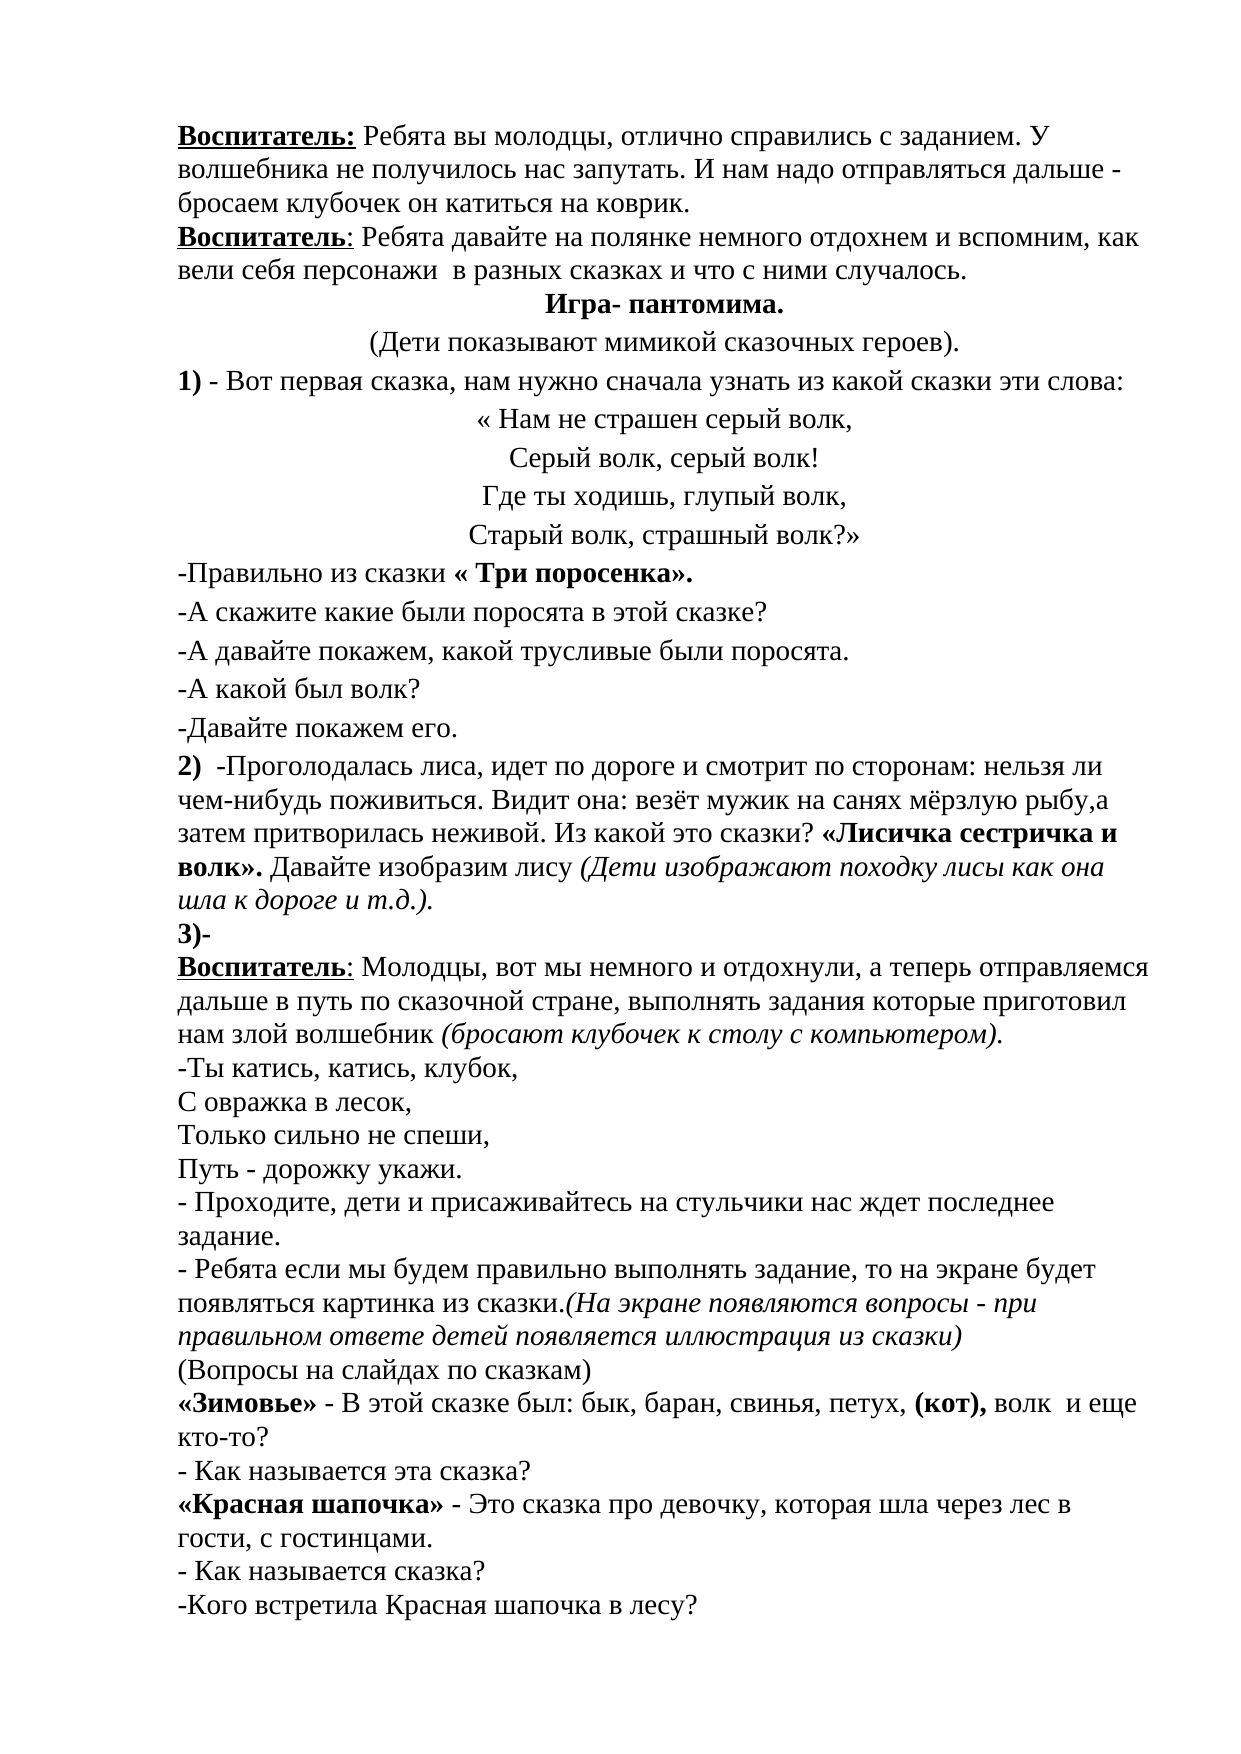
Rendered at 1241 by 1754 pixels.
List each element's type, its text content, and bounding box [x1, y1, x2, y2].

text - Ребята если мы будем правильно выполнять задание, то на экране будет появляться картинка из сказки.(На экране появляются вопросы - при правильном ответе детей появляется иллюстрация из сказки) [177, 1251, 1152, 1352]
text -А какой был волк? [177, 671, 1152, 705]
text - Как называется сказка? [177, 1553, 1152, 1587]
text -Ты катись, катись, клубок, [177, 1050, 1152, 1084]
text « Нам не страшен серый волк, [177, 401, 1152, 435]
text «Красная шапочка» - Это сказка про девочку, которая шла через лес в гости, с гостинцами. [177, 1486, 1152, 1553]
text 1) - Вот первая сказка, нам нужно сначала узнать из какой сказки эти слова: [177, 363, 1152, 396]
text С овражка в лесок, [177, 1084, 1152, 1117]
text Воспитатель: Ребята давайте на полянке немного отдохнем и вспомним, как вели себя персонажи в разных сказках и что с ними случалось. [177, 219, 1152, 286]
text - Проходите, дети и присаживайтесь на стульчики нас ждет последнее задание. [177, 1184, 1152, 1251]
text (Дети показывают мимикой сказочных героев). [177, 324, 1152, 358]
text -Давайте покажем его. [177, 710, 1152, 743]
text 2) -Проголодалась лиса, идет по дороге и смотрит по сторонам: нельзя ли чем-нибудь поживиться. Видит она: везёт мужик на санях мёрзлую рыбу,а затем притворилась неживой. Из какой это сказки? «Лисичка сестричка и волк». Давайте изобразим лису (Дети изображают походку лисы как она шла к дороге и т.д.). [177, 748, 1152, 916]
text Воспитатель: Ребята вы молодцы, отлично справились с заданием. У волшебника не получилось нас запутать. И нам надо отправляться дальше - бросаем клубочек он катиться на коврик. [177, 118, 1152, 219]
text (Вопросы на слайдах по сказкам) [177, 1352, 1152, 1386]
text -А давайте покажем, какой трусливые были поросята. [177, 633, 1152, 666]
text «Зимовье» - В этой сказке был: бык, баран, свинья, петух, (кот), волк и еще кто-то? [177, 1386, 1152, 1453]
text -Правильно из сказки « Три поросенка». [177, 556, 1152, 589]
text Путь - дорожку укажи. [177, 1151, 1152, 1184]
text Старый волк, страшный волк?» [177, 517, 1152, 551]
text Игра- пантомима. [177, 286, 1152, 319]
text Серый волк, серый волк! [177, 440, 1152, 473]
text Где ты ходишь, глупый волк, [177, 478, 1152, 512]
text Только сильно не спеши, [177, 1117, 1152, 1151]
text 3)- [177, 916, 1152, 949]
text -Кого встретила Красная шапочка в лесу? [177, 1587, 1152, 1620]
text Воспитатель: Молодцы, вот мы немного и отдохнули, а теперь отправляемся дальше в путь по сказочной стране, выполнять задания которые приготовил нам злой волшебник (бросают клубочек к столу с компьютером). [177, 949, 1152, 1050]
text -А скажите какие были поросята в этой сказке? [177, 594, 1152, 628]
text - Как называется эта сказка? [177, 1453, 1152, 1486]
